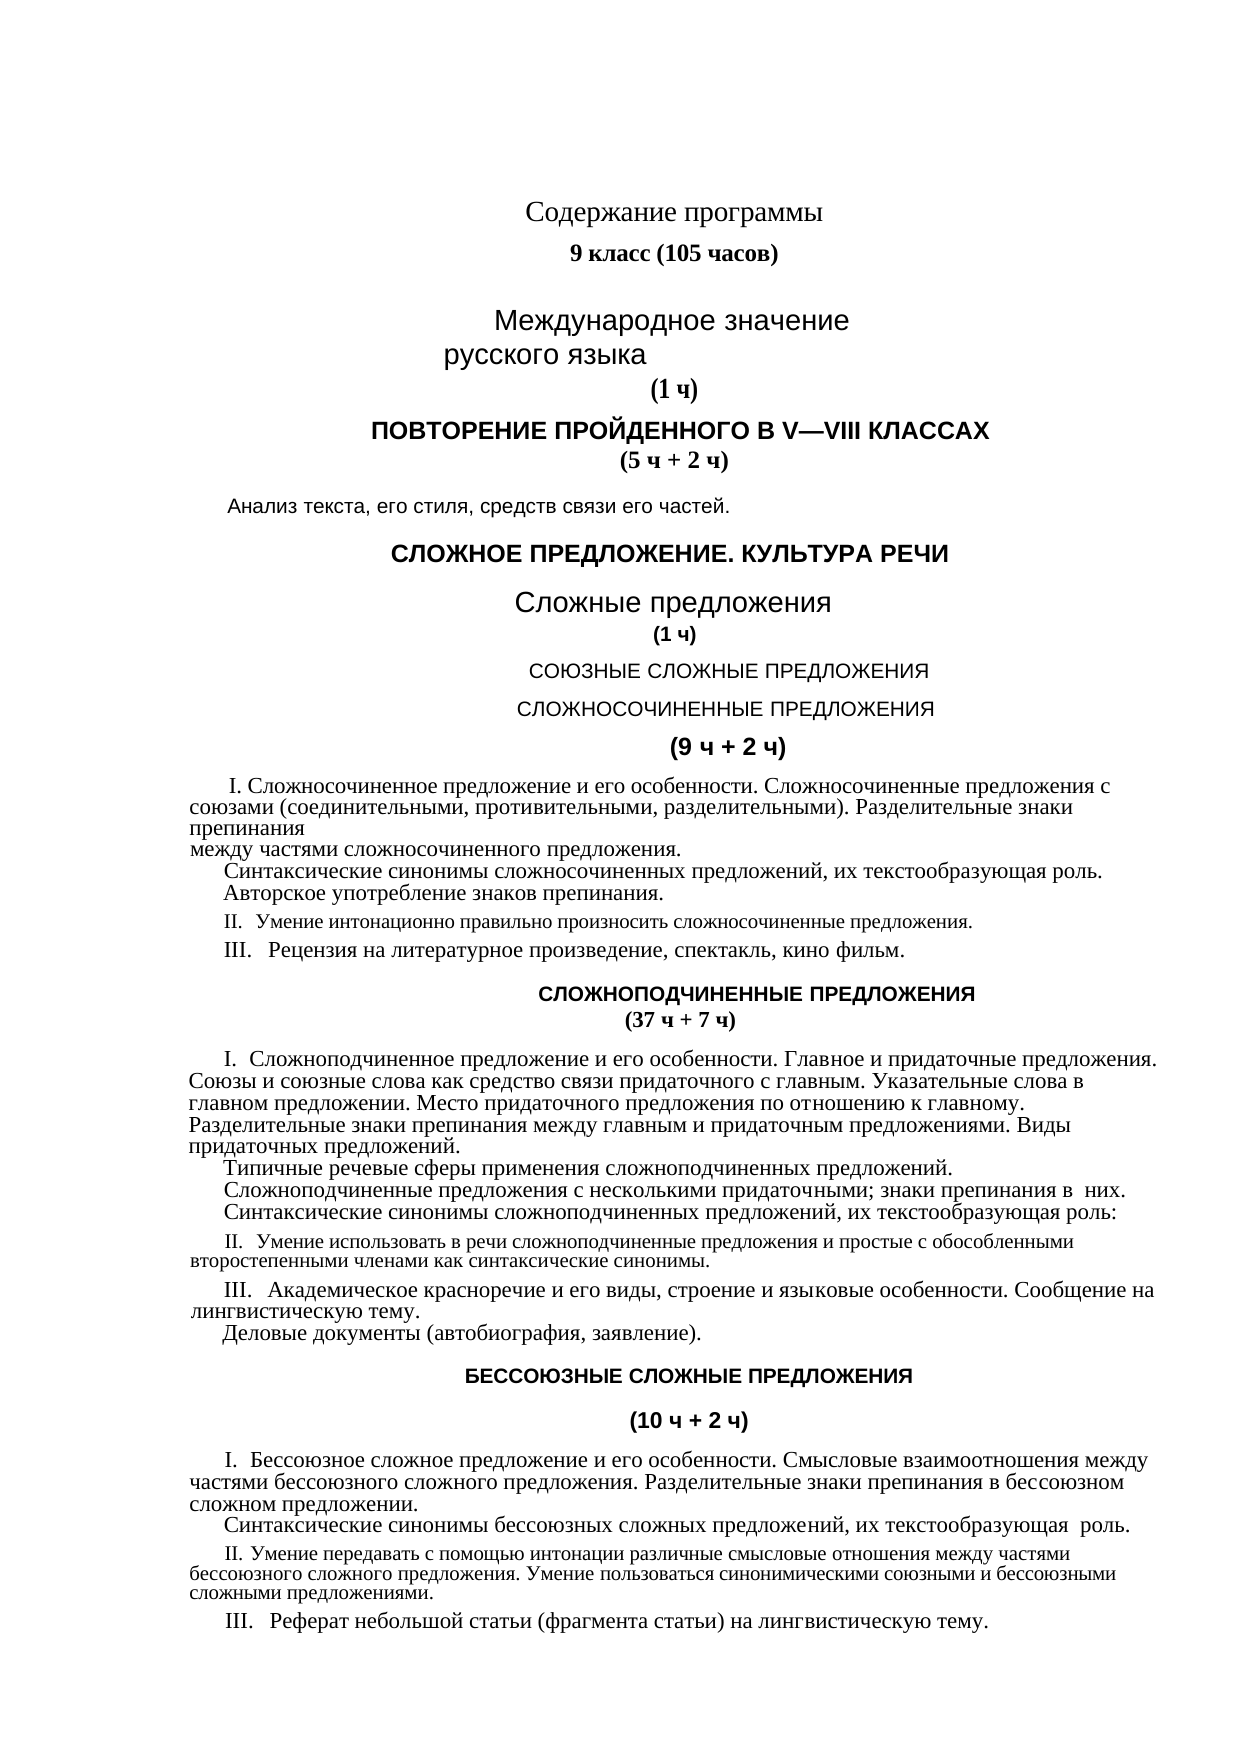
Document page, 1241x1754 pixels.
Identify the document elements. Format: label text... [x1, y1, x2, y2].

text БЕССОЮЗНЫЕ СЛОЖНЫЕ ПРЕДЛОЖЕНИЯ [296, 1363, 1082, 1389]
text СЛОЖНОСОЧИНЕННЫЕ ПРЕДЛОЖЕНИЯ [309, 695, 1076, 722]
text 9 класс (105 часов) [188, 238, 1160, 267]
text III. Рецензия на литературное произведение, спектакль, кино фильм. [190, 940, 1159, 962]
text Сложноподчиненные предложения с несколькими придаточными; знаки препинания в них. [190, 1180, 1159, 1202]
text Типичные речевые сферы применения сложноподчиненных предложений. [190, 1158, 1159, 1180]
text ПОВТОРЕНИЕ ПРОЙДЕННОГО В V—VIII КЛАССАХ [200, 416, 1160, 445]
text I. Бессоюзное сложное предложение и его особенности. Смысловые взаимоотношения между частями бессоюзного сложного предложения. Разделительные знаки препинания в бессоюзном сложном предложении. [189, 1450, 1159, 1515]
text Сложные предложения [221, 572, 1118, 622]
text СОЮЗНЫЕ СЛОЖНЫЕ ПРЕДЛОЖЕНИЯ [315, 658, 1034, 684]
text Анализ текста, его стиля, средств связи его частей. [221, 473, 1118, 523]
text II. Умение интонационно правильно произносить сложносочиненные предложения. [191, 912, 1160, 932]
text СЛОЖНОПОДЧИНЕННЫЕ ПРЕДЛОЖЕНИЯ [302, 982, 1160, 1006]
text III. Академическое красноречие и его виды, строение и языковые особенности. Сообщение на лингвистическую тему. [191, 1280, 1159, 1323]
text (9 ч + 2 ч) [309, 733, 1076, 761]
text III. Реферат небольшой статьи (фрагмента статьи) на лингвистическую тему. [190, 1611, 1160, 1633]
text Синтаксические синонимы сложноподчиненных предложений, их текстообразующая роль: [190, 1202, 1159, 1223]
text I. Сложносочиненное предложение и его особенности. Сложносочиненные предложения с союзами (соединительными, противительными, разделительными). Разделительные знаки препинания [189, 776, 1160, 839]
text между частями сложносочиненного предложения. [190, 839, 1240, 861]
text Международное значение русского языка [188, 304, 901, 371]
text Синтаксические синонимы бессоюзных сложных предложений, их текстообразующая роль. [190, 1515, 1159, 1537]
text (5 ч + 2 ч) [188, 445, 1160, 473]
text II. Умение передавать с помощью интонации различные смысловые отношения между частями бессоюзного сложного предложения. Умение пользоваться синонимическими союзными и бессоюзными сложными предложениями. [189, 1545, 1160, 1604]
text СЛОЖНОЕ ПРЕДЛОЖЕНИЕ. КУЛЬТУРА РЕЧИ [221, 523, 1118, 572]
text I. Сложноподчиненное предложение и его особенности. Главное и придаточные предложения. Союзы и союзные слова как средство связи придаточного с главным. Указательные слова в главном предложении. Место придаточного предложения по отношению к главному. Разделительные знаки препинания между главным и придаточным предложениями. Виды придаточных предложений. [188, 1049, 1159, 1158]
text Содержание программы [188, 194, 1160, 228]
text Синтаксические синонимы сложносочиненных предложений, их текстообразующая роль. [190, 861, 1158, 883]
text II. Умение использовать в речи сложноподчиненные предложения и простые с обособленными второстепенными членами как синтаксические синонимы. [190, 1232, 1159, 1271]
text (10 ч + 2 ч) [296, 1407, 1082, 1433]
text Деловые документы (автобиография, заявление). [222, 1323, 1160, 1345]
text (1 ч) [188, 371, 1160, 405]
text (1 ч) [189, 622, 1160, 646]
text (37 ч + 7 ч) [189, 1007, 1160, 1033]
text Авторское употребление знаков препинания. [223, 883, 1160, 905]
